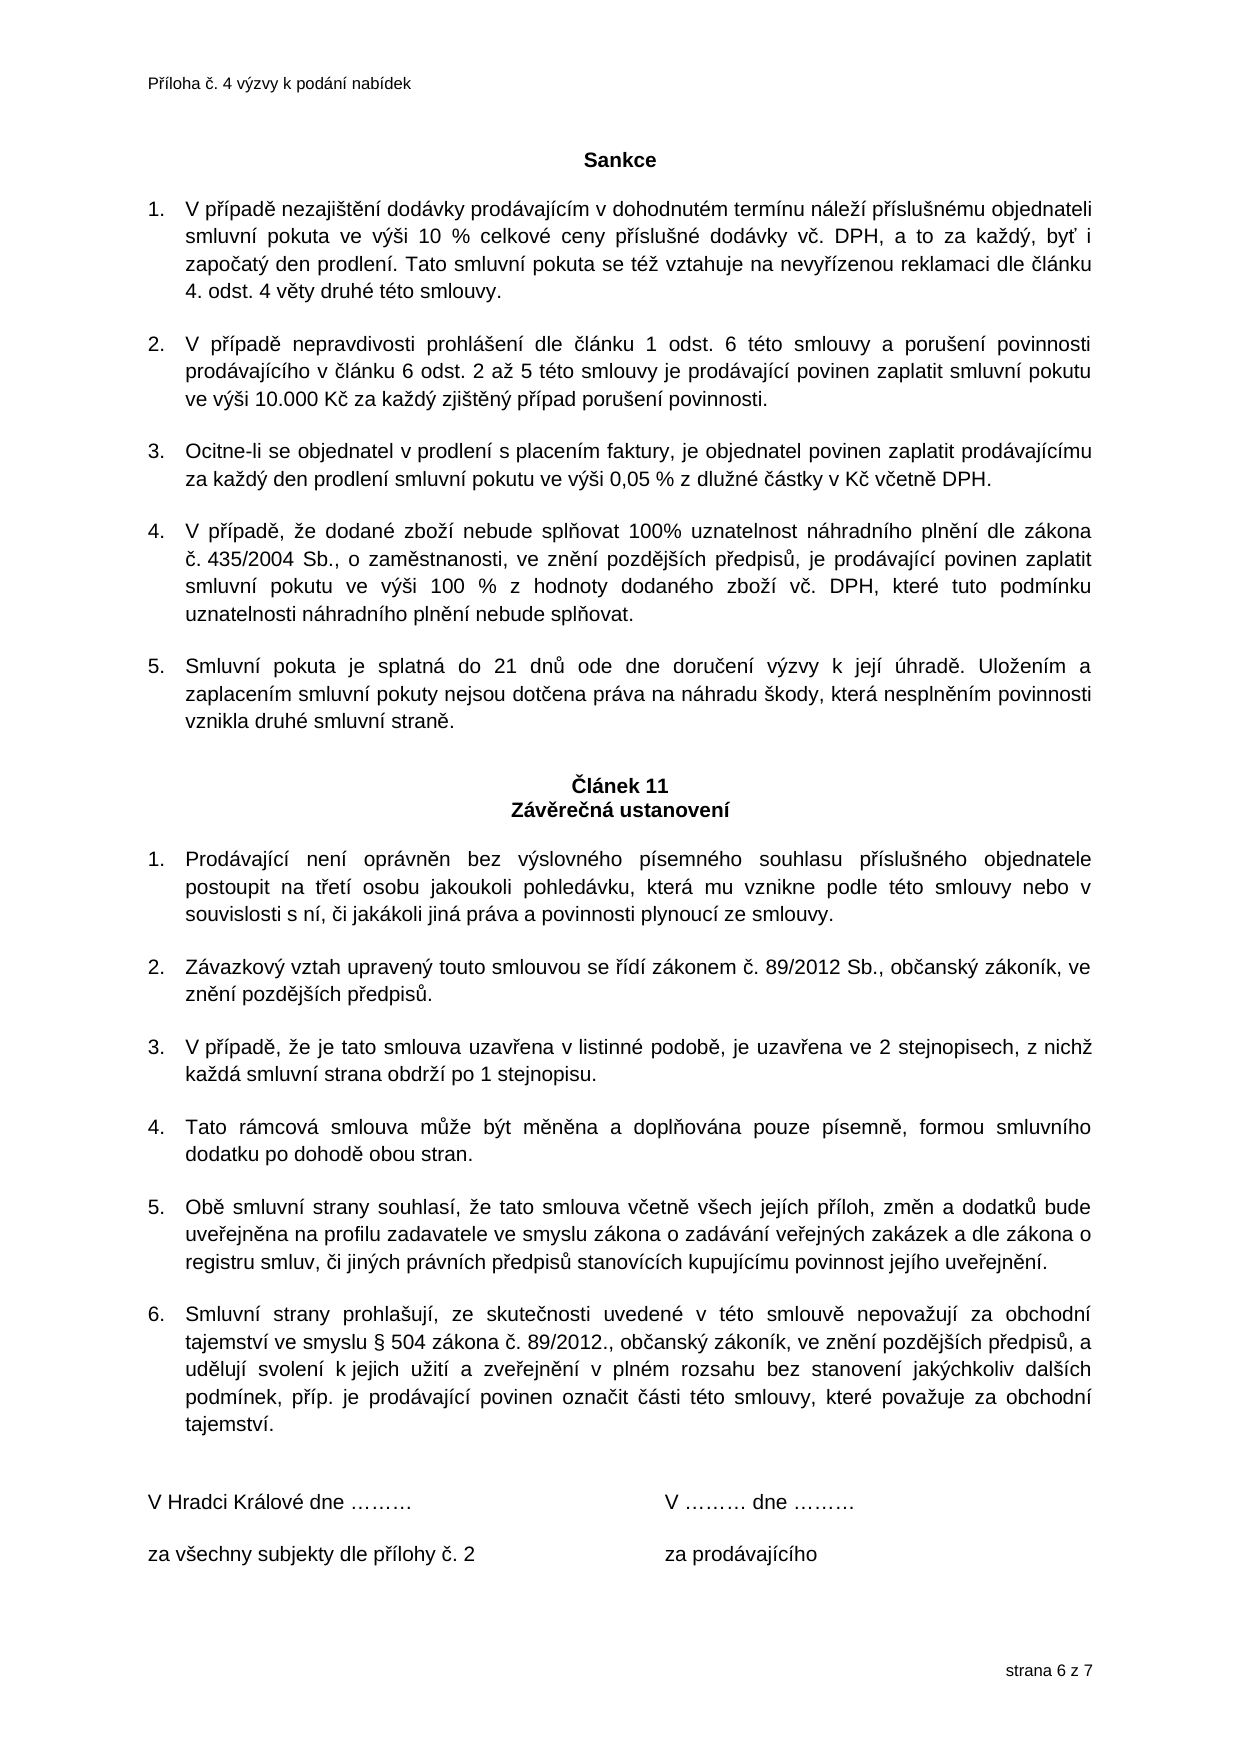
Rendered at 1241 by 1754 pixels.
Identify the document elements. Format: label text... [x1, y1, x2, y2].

list V případě, že je tato smlouva uzavřena v listinné podobě, je uzavřena ve 2 stejnopisech, z nichž každá smluvní strana obdrží po 1 stejnopisu. [148, 1034, 1093, 1086]
list V případě, že dodané zboží nebude splňovat 100% uznatelnost náhradního plnění dle zákona č. 435/2004 Sb., o zaměstnanosti, ve znění pozdějších předpisů, je prodávající povinen zaplatit smluvní pokutu ve výši 100 % z hodnoty dodaného zboží vč. DPH, které tuto podmínku uznatelnosti náhradního plnění nebude splňovat. [148, 519, 1093, 626]
list Obě smluvní strany souhlasí, že tato smlouva včetně všech jejích příloh, změn a dodatků bude uveřejněna na profilu zadavatele ve smyslu zákona o zadávání veřejných zakázek a dle zákona o registru smluv, či jiných právních předpisů stanovících kupujícímu povinnost jejího uveřejnění. [148, 1194, 1093, 1273]
text za všechny subjekty dle přílohy č. 2 za prodávajícího [148, 1542, 1093, 1566]
list V případě nepravdivosti prohlášení dle článku 1 odst. 6 této smlouvy a porušení povinnosti prodávajícího v článku 6 odst. 2 až 5 této smlouvy je prodávající povinen zaplatit smluvní pokutu ve výši 10.000 Kč za každý zjištěný případ porušení povinnosti. [148, 332, 1093, 411]
list Prodávající není oprávněn bez výslovného písemného souhlasu příslušného objednatele postoupit na třetí osobu jakoukoli pohledávku, která mu vznikne podle této smlouvy nebo v souvislosti s ní, či jakákoli jiná práva a povinnosti plynoucí ze smlouvy. [148, 847, 1093, 926]
text Závěrečná ustanovení [148, 798, 1093, 822]
list Ocitne-li se objednatel v prodlení s placením faktury, je objednatel povinen zaplatit prodávajícímu za každý den prodlení smluvní pokutu ve výši 0,05 % z dlužné částky v Kč včetně DPH. [148, 439, 1093, 491]
list V případě nezajištění dodávky prodávajícím v dohodnutém termínu náleží příslušnému objednateli smluvní pokuta ve výši 10 % celkové ceny příslušné dodávky vč. DPH, a to za každý, byť i započatý den prodlení. Tato smluvní pokuta se též vztahuje na nevyřízenou reklamaci dle článku 4. odst. 4 věty druhé této smlouvy. [148, 197, 1093, 303]
list Smluvní strany prohlašují, ze skutečnosti uvedené v této smlouvě nepovažují za obchodní tajemství ve smyslu § 504 zákona č. 89/2012., občanský zákoník, ve znění pozdějších předpisů, a udělují svolení k jejich užití a zveřejnění v plném rozsahu bez stanovení jakýchkoliv dalších podmínek, příp. je prodávající povinen označit části této smlouvy, které považuje za obchodní tajemství. [148, 1302, 1093, 1436]
text Sankce [148, 148, 1093, 172]
list Smluvní pokuta je splatná do 21 dnů ode dne doručení výzvy k její úhradě. Uložením a zaplacením smluvní pokuty nejsou dotčena práva na náhradu škody, která nesplněním povinnosti vznikla druhé smluvní straně. [148, 654, 1093, 733]
text Článek 11 [148, 774, 1093, 798]
text V Hradci Králové dne ……… V ……… dne ……… [148, 1489, 1093, 1513]
list Tato rámcová smlouva může být měněna a doplňována pouze písemně, formou smluvního dodatku po dohodě obou stran. [148, 1114, 1093, 1166]
list Závazkový vztah upravený touto smlouvou se řídí zákonem č. 89/2012 Sb., občanský zákoník, ve znění pozdějších předpisů. [148, 954, 1093, 1006]
